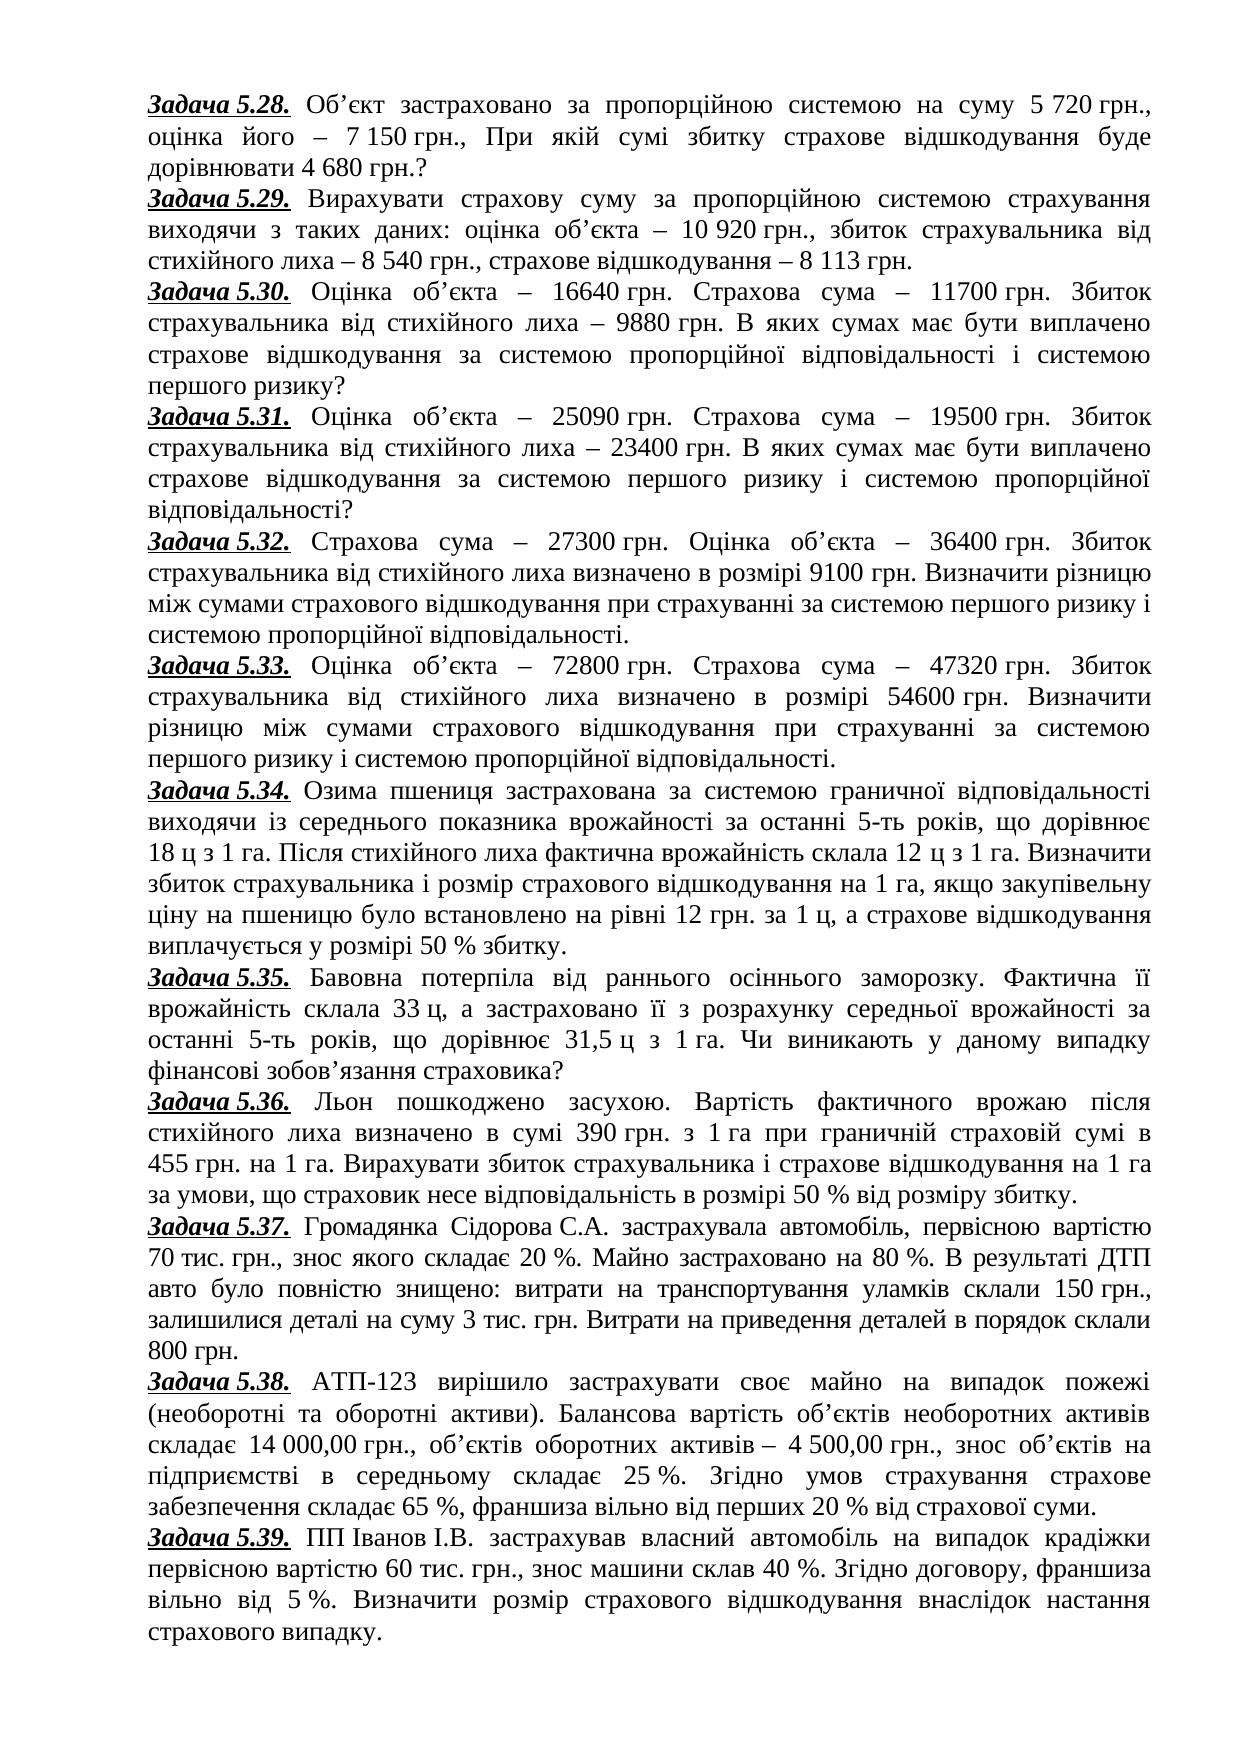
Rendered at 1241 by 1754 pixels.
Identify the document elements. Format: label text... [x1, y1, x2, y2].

text Задача 5.28. Об’єкт застраховано за пропорційною системою на суму 5 720 грн., оцінка його – 7 150 грн., При якій сумі збитку страхове відшкодування буде дорівнювати 4 680 грн.? [148, 88, 1152, 182]
text Задача 5.37. Громадянка Сідорова С.А. застрахувала автомобіль, первісною вартістю 70 тис. грн., знос якого складає 20 %. Майно застраховано на 80 %. В результаті ДТП авто було повністю знищено: витрати на транспортування уламків склали 150 грн., залишилися деталі на суму 3 тис. грн. Витрати на приведення деталей в порядок склали 800 грн. [148, 1210, 1152, 1366]
text Задача 5.39. ПП Іванов І.В. застрахував власний автомобіль на випадок крадіжки первісною вартістю 60 тис. грн., знос машини склав 40 %. Згідно договору, франшиза вільно від 5 %. Визначити розмір страхового відшкодування внаслідок настання страхового випадку. [148, 1521, 1152, 1646]
text Задача 5.31. Оцінка об’єкта – 25090 грн. Страхова сума – 19500 грн. Збиток страхувальника від стихійного лиха – 23400 грн. В яких сумах має бути виплачено страхове відшкодування за системою першого ризику і системою пропорційної відповідальності? [148, 400, 1152, 524]
text Задача 5.35. Бавовна потерпіла від раннього осіннього заморозку. Фактична її врожайність склала 33 ц, а застраховано її з розрахунку середньої врожайності за останні 5-ть років, що дорівнює 31,5 ц з . Чи виникають у даному випадку фінансові зобов’язання страховика? [148, 961, 1152, 1085]
text Задача 5.32. Страхова сума – 27300 грн. Оцінка об’єкта – 36400 грн. Збиток страхувальника від стихійного лиха визначено в розмірі 9100 грн. Визначити різницю між сумами страхового відшкодування при страхуванні за системою першого ризику і системою пропорційної відповідальності. [148, 524, 1152, 649]
text Задача 5.36. Льон пошкоджено засухою. Вартість фактичного врожаю після стихійного лиха визначено в сумі 390 грн. з при граничній страховій сумі в 455 грн. на . Вирахувати збиток страхувальника і страхове відшкодування на за умови, що страховик несе відповідальність в розмірі 50 % від розміру збитку. [148, 1085, 1152, 1210]
text Задача 5.30. Оцінка об’єкта – 16640 грн. Страхова сума – 11700 грн. Збиток страхувальника від стихійного лиха – 9880 грн. В яких сумах має бути виплачено страхове відшкодування за системою пропорційної відповідальності і системою першого ризику? [148, 275, 1152, 400]
text Задача 5.38. АТП-123 вирішило застрахувати своє майно на випадок пожежі (необоротні та оборотні активи). Балансова вартість об’єктів необоротних активів складає 14 000,00 грн., об’єктів оборотних активів – 4 500,00 грн., знос об’єктів на підприємстві в середньому складає 25 %. Згідно умов страхування страхове забезпечення складає 65 %, франшиза вільно від перших 20 % від страхової суми. [148, 1366, 1152, 1521]
text Задача 5.33. Оцінка об’єкта – 72800 грн. Страхова сума – 47320 грн. Збиток страхувальника від стихійного лиха визначено в розмірі 54600 грн. Визначити різницю між сумами страхового відшкодування при страхуванні за системою першого ризику і системою пропорційної відповідальності. [148, 649, 1152, 774]
text Задача 5.34. Озима пшениця застрахована за системою граничної відповідальності виходячи із середнього показника врожайності за останні 5-ть років, що дорівнює 18 ц з . Після стихійного лиха фактична врожайність склала 12 ц з . Визначити збиток страхувальника і розмір страхового відшкодування на , якщо закупівельну ціну на пшеницю було встановлено на рівні 12 грн. за 1 ц, а страхове відшкодування виплачується у розмірі 50 % збитку. [148, 774, 1152, 961]
text Задача 5.29. Вирахувати страхову суму за пропорційною системою страхування виходячи з таких даних: оцінка об’єкта – 10 920 грн., збиток страхувальника від стихійного лиха – 8 540 грн., страхове відшкодування – 8 113 грн. [148, 182, 1152, 275]
